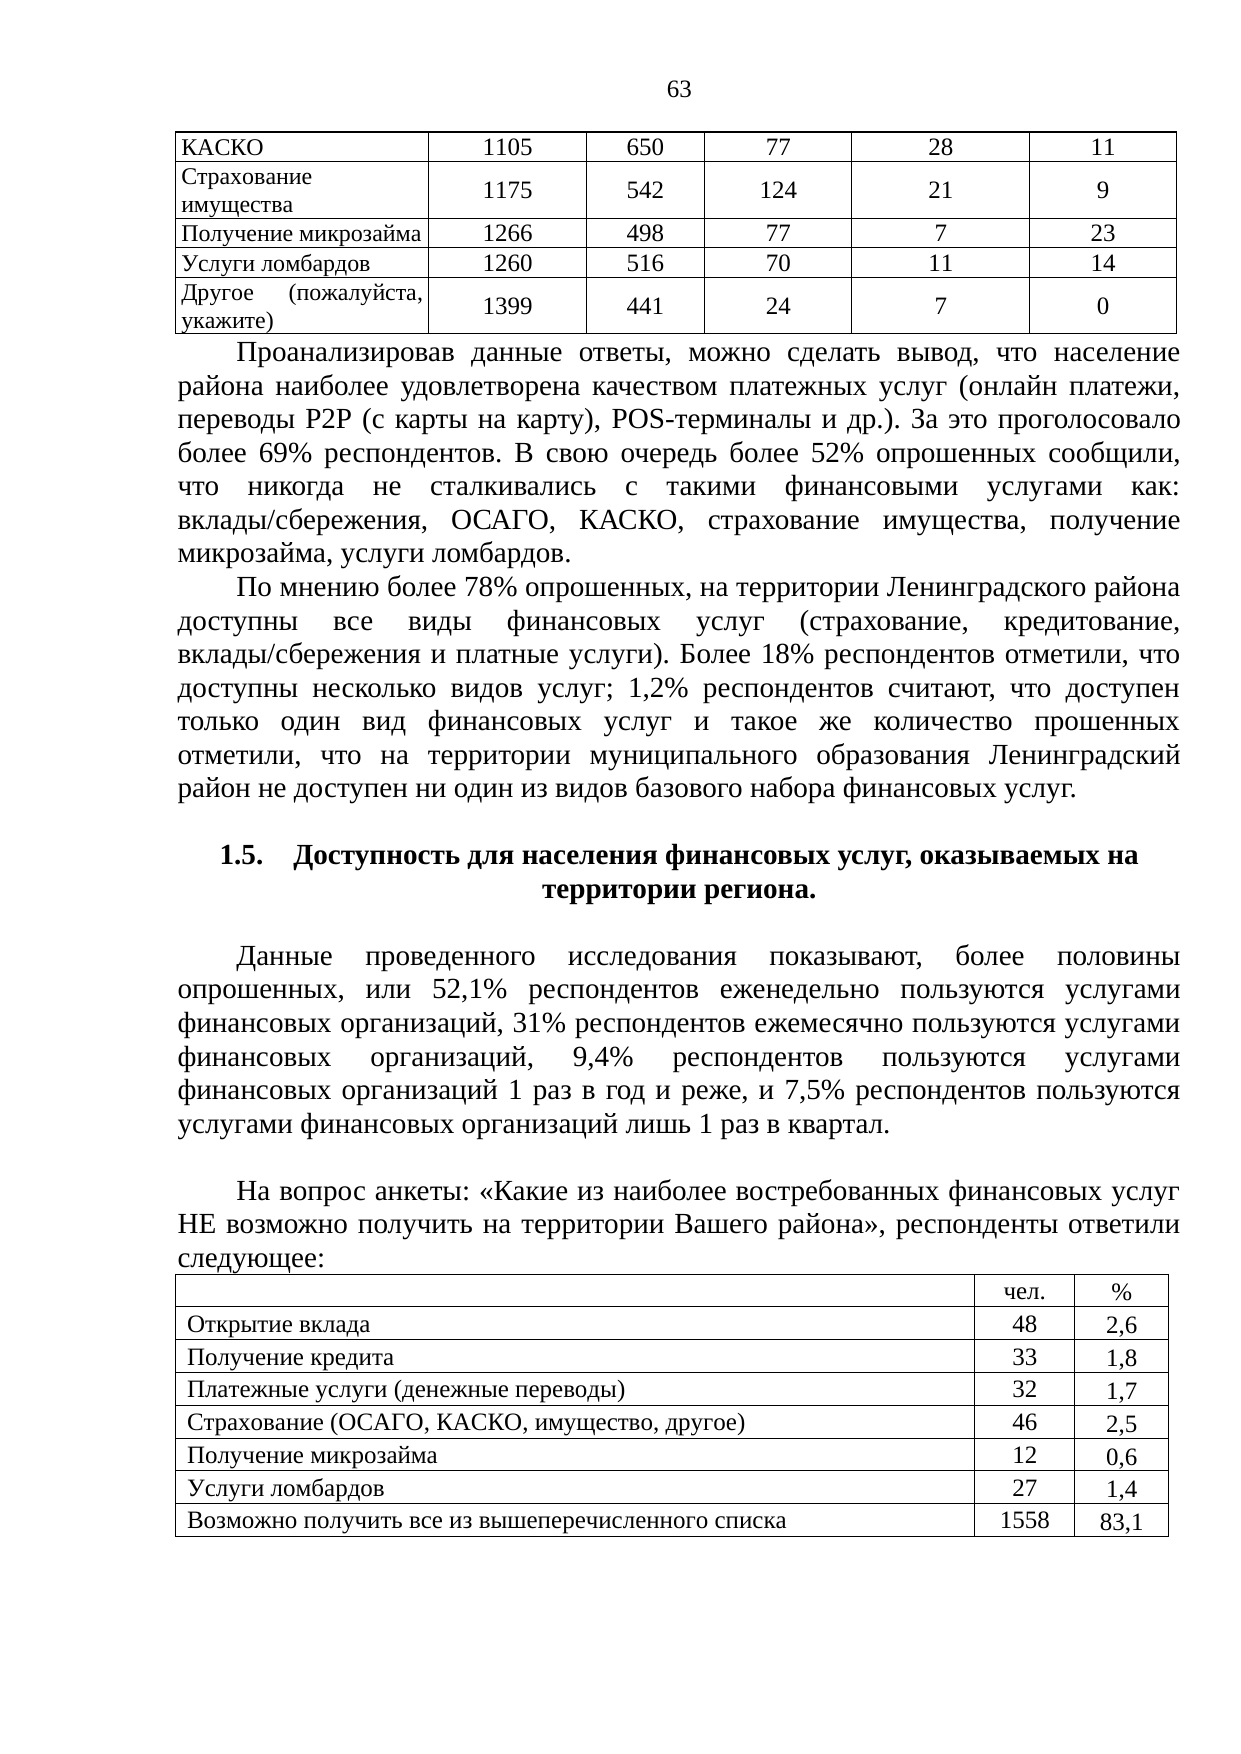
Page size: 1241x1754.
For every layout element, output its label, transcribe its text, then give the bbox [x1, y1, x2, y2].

table_cell 516 [587, 248, 704, 277]
table_cell Возможно получить все из вышеперечисленного списка [176, 1504, 974, 1536]
table_cell 2,5 [1075, 1406, 1168, 1437]
table_cell Получение кредита [176, 1340, 974, 1372]
table_cell Платежные услуги (денежные переводы) [176, 1373, 974, 1405]
table_cell 1105 [429, 133, 586, 161]
table_cell 77 [705, 133, 851, 161]
list Доступность для населения финансовых услуг, оказываемых на территории региона. [177, 837, 1181, 904]
table_header % [1075, 1275, 1168, 1306]
table_cell 9 [1030, 162, 1176, 217]
table_cell 48 [975, 1307, 1074, 1339]
table_cell Страхование имущества [176, 162, 428, 217]
table_cell 12 [975, 1439, 1074, 1470]
table_cell 1,7 [1075, 1373, 1168, 1405]
table_cell 24 [705, 278, 851, 333]
table_cell 1558 [975, 1504, 1074, 1536]
table_cell Другое (пожалуйста, укажите) [176, 278, 428, 333]
table_cell 46 [975, 1406, 1074, 1437]
table_cell 21 [852, 162, 1029, 217]
table_cell 124 [705, 162, 851, 217]
text На вопрос анкеты: «Какие из наиболее востребованных финансовых услуг НЕ возможно получить на территории Вашего района», респонденты ответили следующее: [177, 1173, 1181, 1273]
table_cell 1260 [429, 248, 586, 277]
table_cell 11 [852, 248, 1029, 277]
table_cell 1,4 [1075, 1471, 1168, 1503]
table_cell Открытие вклада [176, 1307, 974, 1339]
table_cell 1175 [429, 162, 586, 217]
table_cell Получение микрозайма [176, 219, 428, 247]
table_cell 7 [852, 219, 1029, 247]
table_cell 0,6 [1075, 1439, 1168, 1470]
table_cell 27 [975, 1471, 1074, 1503]
table_cell 1,8 [1075, 1340, 1168, 1372]
text По мнению более 78% опрошенных, на территории Ленинградского района доступны все виды финансовых услуг (страхование, кредитование, вклады/сбережения и платные услуги). Более 18% респондентов отметили, что доступны несколько видов услуг; 1,2% респондентов считают, что доступен только один вид финансовых услуг и такое же количество прошенных отметили, что на территории муниципального образования Ленинградский район не доступен ни один из видов базового набора финансовых услуг. [177, 569, 1181, 804]
table_cell 23 [1030, 219, 1176, 247]
table_cell 650 [587, 133, 704, 161]
table_cell 7 [852, 278, 1029, 333]
table_cell 542 [587, 162, 704, 217]
table_cell 0 [1030, 278, 1176, 333]
table_cell 83,1 [1075, 1504, 1168, 1536]
table_cell 441 [587, 278, 704, 333]
table_cell Услуги ломбардов [176, 1471, 974, 1503]
table_cell КАСКО [176, 133, 428, 161]
table_header [176, 1275, 974, 1306]
table_cell 14 [1030, 248, 1176, 277]
text Данные проведенного исследования показывают, более половины опрошенных, или 52,1% респондентов еженедельно пользуются услугами финансовых организаций, 31% респондентов ежемесячно пользуются услугами финансовых организаций, 9,4% респондентов пользуются услугами финансовых организаций 1 раз в год и реже, и 7,5% респондентов пользуются услугами финансовых организаций лишь 1 раз в квартал. [177, 938, 1181, 1139]
table_cell Страхование (ОСАГО, КАСКО, имущество, другое) [176, 1406, 974, 1437]
table_cell 2,6 [1075, 1307, 1168, 1339]
table_cell Получение микрозайма [176, 1439, 974, 1470]
table_cell 11 [1030, 133, 1176, 161]
table_header чел. [975, 1275, 1074, 1306]
table_cell 33 [975, 1340, 1074, 1372]
table_cell 32 [975, 1373, 1074, 1405]
table_cell 77 [705, 219, 851, 247]
table_cell 498 [587, 219, 704, 247]
table_cell 1399 [429, 278, 586, 333]
table_cell 70 [705, 248, 851, 277]
table_cell 28 [852, 133, 1029, 161]
table_cell 1266 [429, 219, 586, 247]
list Проанализировав данные ответы, можно сделать вывод, что население района наиболее удовлетворена качеством платежных услуг (онлайн платежи, переводы Р2Р (с карты на карту), POS-терминалы и др.). За это проголосовало более 69% респондентов. В свою очередь более 52% опрошенных сообщили, что никогда не сталкивались с такими финансовыми услугами как: вклады/сбережения, ОСАГО, КАСКО, страхование имущества, получение микрозайма, услуги ломбардов. [177, 334, 1181, 569]
table_cell Услуги ломбардов [176, 248, 428, 277]
